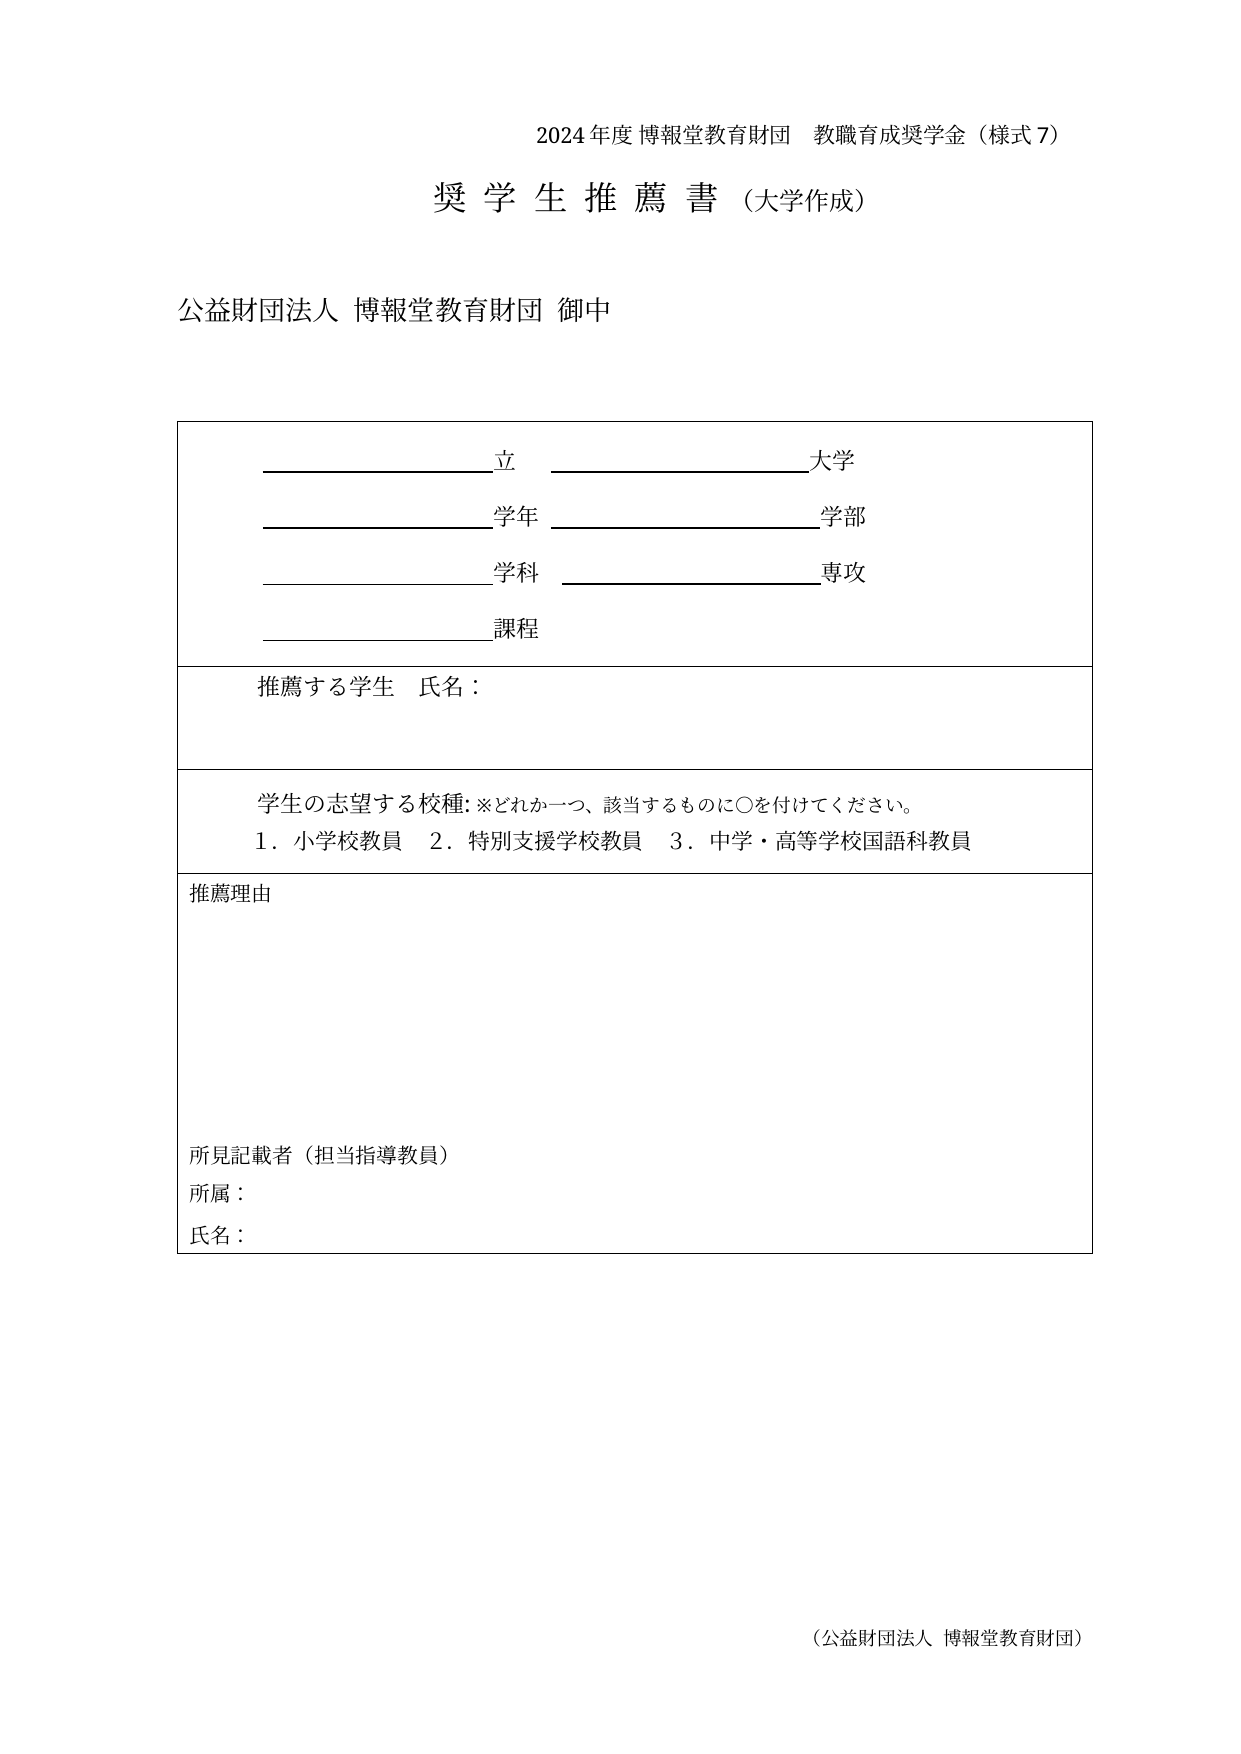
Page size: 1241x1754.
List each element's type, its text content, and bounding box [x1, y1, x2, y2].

table_header 立 大学 学年 学部 学科 専攻 課程 [178, 422, 1092, 666]
table_cell 推薦する学生 氏名： [178, 667, 1092, 769]
text 奨 学 生 推 薦 書 （大学作成） [177, 158, 1093, 233]
text 公益財団法人 博報堂教育財団 御中 [177, 271, 1093, 346]
table_cell 学生の志望する校種: ※どれか一つ、該当するものに○を付けてください。 １．小学校教員 ２．特別支援学校教員 ３．中学・高等学校国語科教員 [178, 770, 1092, 872]
table_cell 推薦理由 所見記載者（担当指導教員） 所属： 氏名： [178, 874, 1092, 1253]
